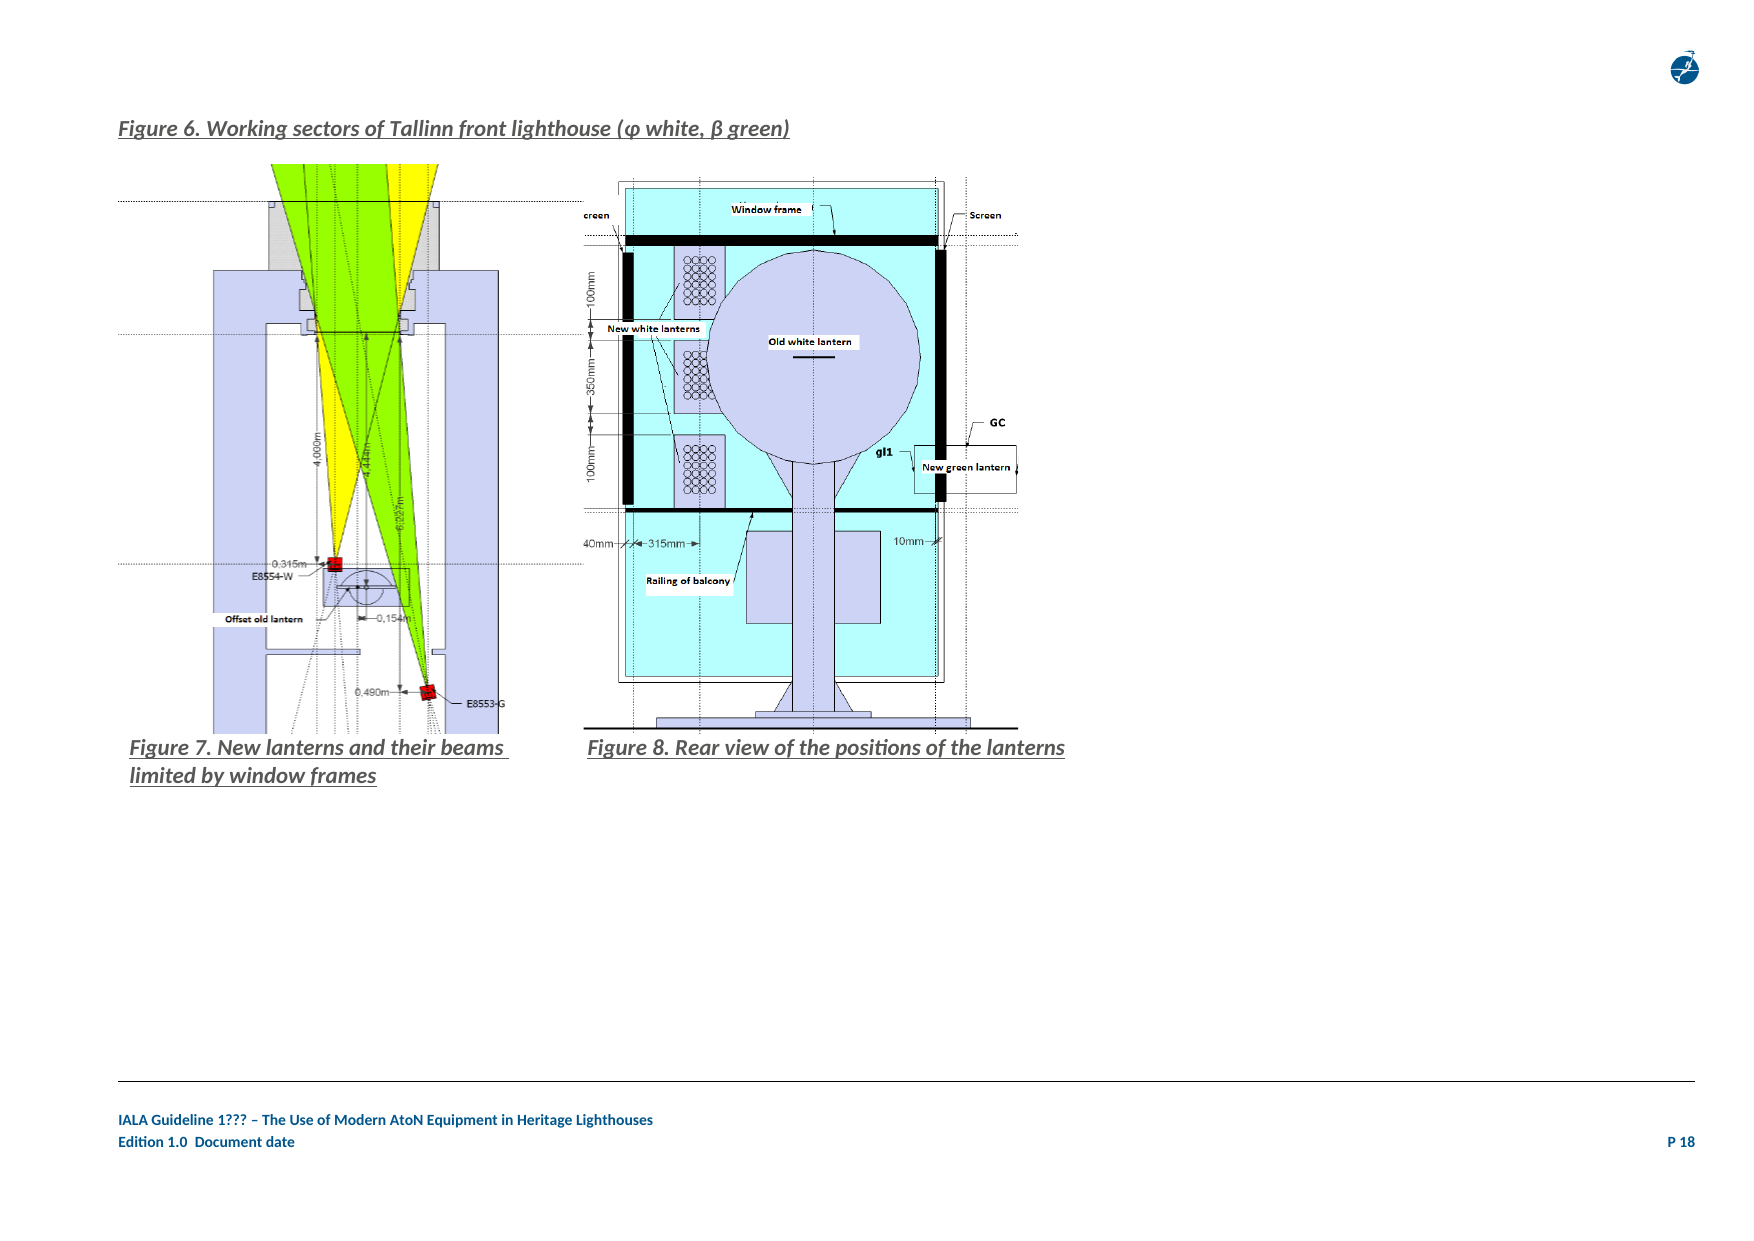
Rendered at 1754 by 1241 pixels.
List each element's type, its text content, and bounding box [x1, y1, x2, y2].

picture [118, 164, 1019, 734]
picture [1639, 0, 1754, 119]
text Figure 6. Working sectors of Tallinn front lighthouse (φ white, β green) [118, 114, 1695, 142]
